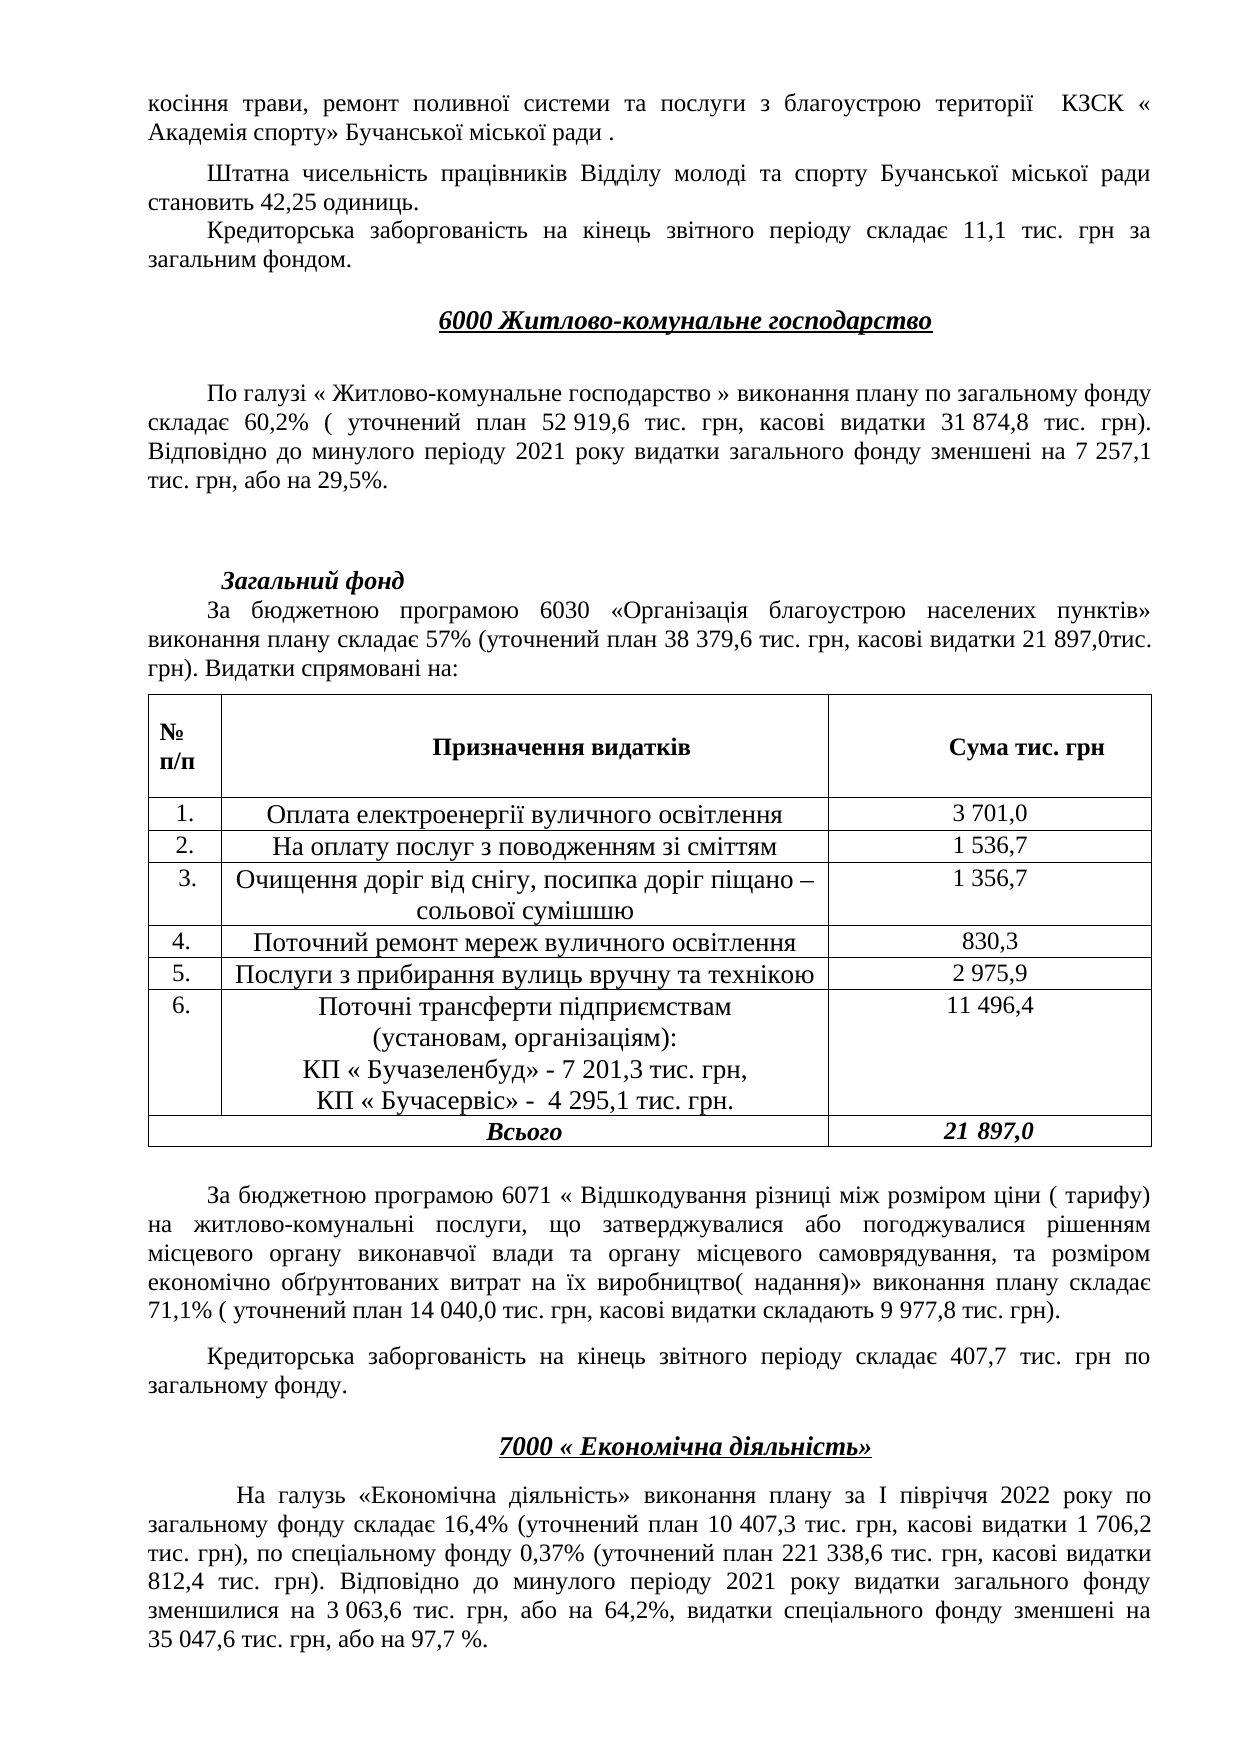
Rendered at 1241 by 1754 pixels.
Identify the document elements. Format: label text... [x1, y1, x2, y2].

table_cell 3. [149, 863, 221, 925]
table_cell Всього [149, 1116, 828, 1146]
text По галузі « Житлово-комунальне господарство » виконання плану по загальному фонду складає 60,2% ( уточнений план 52 919,6 тис. грн, касові видатки 31 874,8 тис. грн). Відповідно до минулого періоду 2021 року видатки загального фонду зменшені на 7 257,1 тис. грн, або на 29,5%. [148, 378, 1152, 493]
text За бюджетною програмою 6071 « Відшкодування різниці між розміром ціни ( тарифу) на житлово-комунальні послуги, що затверджувалися або погоджувалися рішенням місцевого органу виконавчої влади та органу місцевого самоврядування, та розміром економічно обґрунтованих витрат на їх виробництво( надання)» виконання плану складає 71,1% ( уточнений план 14 040,0 тис. грн, касові видатки складають 9 977,8 тис. грн). [148, 1181, 1152, 1324]
text Кредиторська заборгованість на кінець звітного періоду складає 407,7 тис. грн по загальному фонду. [148, 1341, 1152, 1399]
table_cell 6. [149, 990, 221, 1115]
text За бюджетною програмою 6030 «Організація благоустрою населених пунктів» виконання плану складає 57% (уточнений план 38 379,6 тис. грн, касові видатки 21 897,0тис. грн). Видатки спрямовані на: [148, 595, 1152, 682]
text Штатна чисельність працівників Відділу молоді та спорту Бучанської міської ради становить 42,25 одиниць. [148, 158, 1152, 216]
text Кредиторська заборгованість на кінець звітного періоду складає 11,1 тис. грн за загальним фондом. [148, 216, 1152, 273]
table_cell 4. [149, 926, 221, 957]
table_cell Послуги з прибирання вулиць вручну та технікою [222, 958, 828, 989]
table_cell 830,3 [829, 926, 1151, 957]
table_cell 3 701,0 [829, 798, 1151, 829]
table_cell Очищення доріг від снігу, посипка доріг піщано – сольової сумішшю [222, 863, 828, 925]
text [148, 88, 1152, 146]
table_cell 2 975,9 [829, 958, 1151, 989]
table_cell 11 496,4 [829, 990, 1151, 1115]
text 6000 Житлово-комунальне господарство [148, 304, 1152, 335]
table_cell Поточні трансферти підприємствам (установам, організаціям): КП « Бучазеленбуд» - 7 201,3 тис. грн, КП « Бучасервіс» - 4 295,1 тис. грн. [222, 990, 828, 1115]
table_cell Поточний ремонт мереж вуличного освітлення [222, 926, 828, 957]
table_header Сума тис. грн [829, 695, 1151, 797]
table_cell 21 897,0 [829, 1116, 1151, 1146]
table_cell 1 536,7 [829, 831, 1151, 862]
table_cell 5. [149, 958, 221, 989]
text 7000 « Економічна діяльність» [148, 1430, 1152, 1461]
table_cell 2. [149, 831, 221, 862]
table_header Призначення видатків [222, 695, 828, 797]
table_cell Оплата електроенергії вуличного освітлення [222, 798, 828, 829]
table_cell 1 356,7 [829, 863, 1151, 925]
table_cell На оплату послуг з поводженням зі сміттям [222, 831, 828, 862]
table_cell 1. [149, 798, 221, 829]
table_header № п/п [149, 695, 221, 797]
text Загальний фонд [148, 565, 1152, 595]
text На галузь «Економічна діяльність» виконання плану за I півріччя 2022 року по загальному фонду складає 16,4% (уточнений план 10 407,3 тис. грн, касові видатки 1 706,2 тис. грн), по спеціальному фонду 0,37% (уточнений план 221 338,6 тис. грн, касові видатки 812,4 тис. грн). Відповідно до минулого періоду 2021 року видатки загального фонду зменшилися на 3 063,6 тис. грн, або на 64,2%, видатки спеціального фонду зменшені на 35 047,6 тис. грн, або на 97,7 %. [148, 1480, 1152, 1653]
